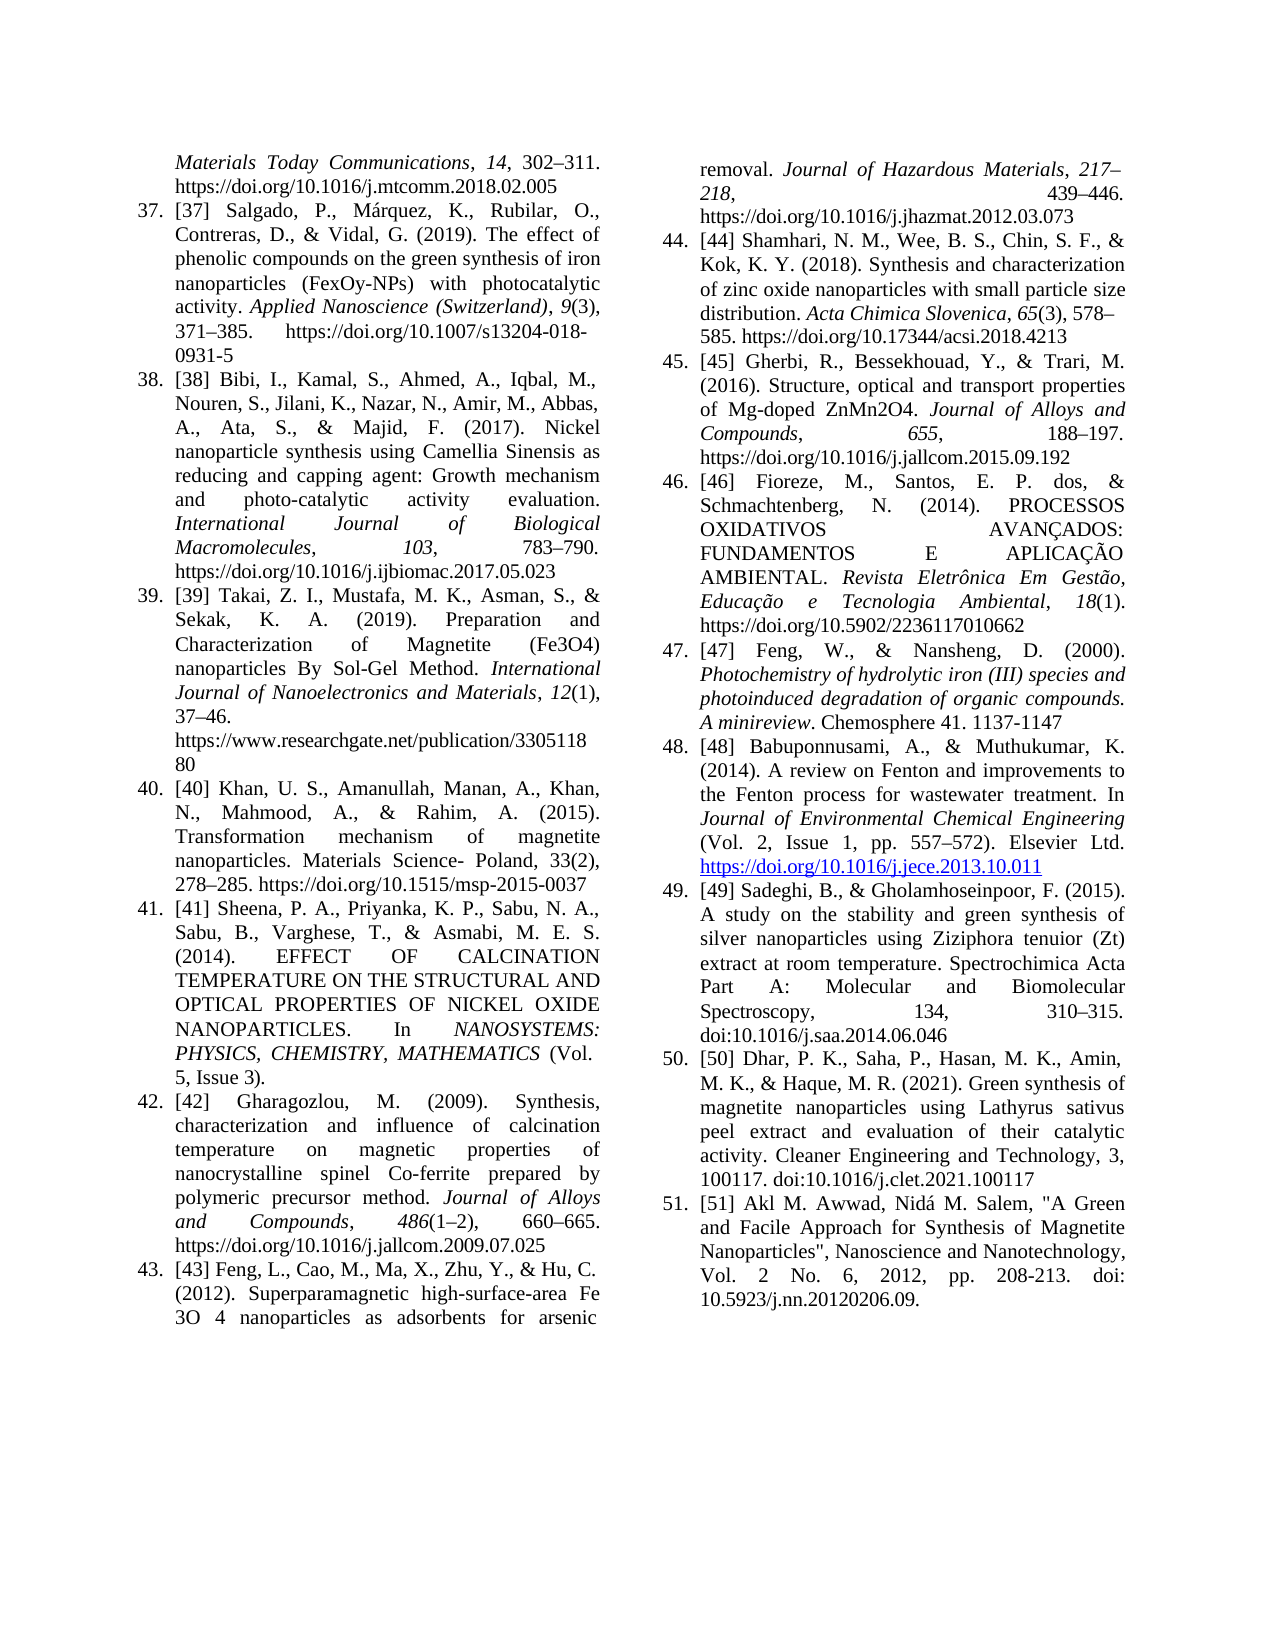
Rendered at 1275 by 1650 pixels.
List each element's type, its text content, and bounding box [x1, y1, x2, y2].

list [49] Sadeghi, B., & Gholamhoseinpoor, F. (2015). A study on the stability and green synthesis of silver nanoparticles using Ziziphora tenuior (Zt) extract at room temperature. Spectrochimica Acta Part A: Molecular and Biomolecular Spectroscopy, 134, 310–315. doi:10.1016/j.saa.2014.06.046 [662, 878, 1126, 1047]
list [44] Shamhari, N. M., Wee, B. S., Chin, S. F., & Kok, K. Y. (2018). Synthesis and characterization of zinc oxide nanoparticles with small particle size distribution. Acta Chimica Slovenica, 65(3), 578– [662, 228, 1126, 324]
text 0931-5 [175, 343, 604, 367]
text 5, Issue 3). [175, 1064, 604, 1089]
list [39] Takai, Z. I., Mustafa, M. K., Asman, S., & Sekak, K. A. (2019). Preparation and Characterization of Magnetite (Fe3O4) nanoparticles By Sol-Gel Method. International Journal of Nanoelectronics and Materials, 12(1), 37–46. [137, 583, 601, 728]
list [43] Feng, L., Cao, M., Ma, X., Zhu, Y., & Hu, C. [137, 1257, 604, 1281]
list [45] Gherbi, R., Bessekhouad, Y., & Trari, M. (2016). Structure, optical and transport properties of Mg-doped ZnMn2O4. Journal of Alloys and Compounds, 655, 188–197. https://doi.org/10.1016/j.jallcom.2015.09.192 [662, 349, 1126, 469]
text https://www.researchgate.net/publication/3305118 80 [175, 728, 604, 776]
text https://doi.org/10.1016/j.jhazmat.2012.03.073 [700, 204, 1162, 228]
list [37] Salgado, P., Márquez, K., Rubilar, O., Contreras, D., & Vidal, G. (2019). The effect of phenolic compounds on the green synthesis of iron nanoparticles (FexOy-NPs) with photocatalytic activity. Applied Nanoscience (Switzerland), 9(3), 371–385. https://doi.org/10.1007/s13204-018- [137, 198, 601, 343]
text 585. https://doi.org/10.17344/acsi.2018.4213 [700, 325, 1162, 349]
text removal. Journal of Hazardous Materials, 217– 218, 439–446. [700, 156, 1126, 204]
list [40] Khan, U. S., Amanullah, Manan, A., Khan, N., Mahmood, A., & Rahim, A. (2015). Transformation mechanism of magnetite nanoparticles. Materials Science- Poland, 33(2), 278–285. https://doi.org/10.1515/msp-2015-0037 [137, 776, 600, 896]
list [51] Akl M. Awwad, Nidá M. Salem, "A Green and Facile Approach for Synthesis of Magnetite Nanoparticles", Nanoscience and Nanotechnology, Vol. 2 No. 6, 2012, pp. 208-213. doi: 10.5923/j.nn.20120206.09. [662, 1191, 1126, 1311]
list [38] Bibi, I., Kamal, S., Ahmed, A., Iqbal, M., [137, 367, 604, 391]
text Nouren, S., Jilani, K., Nazar, N., Amir, M., Abbas, [175, 391, 604, 415]
text M. K., & Haque, M. R. (2021). Green synthesis of magnetite nanoparticles using Lathyrus sativus peel extract and evaluation of their catalytic activity. Cleaner Engineering and Technology, 3, 100117. doi:10.1016/j.clet.2021.100117 [700, 1071, 1125, 1191]
list [47] Feng, W., & Nansheng, D. (2000). Photochemistry of hydrolytic iron (III) species and photoinduced degradation of organic compounds. A minireview. Chemosphere 41. 1137-1147 [662, 637, 1126, 734]
text AMBIENTAL. Revista Eletrônica Em Gestão, Educação e Tecnologia Ambiental, 18(1). https://doi.org/10.5902/2236117010662 [700, 565, 1126, 637]
text (2012). Superparamagnetic high-surface-area Fe 3O 4 nanoparticles as adsorbents for arsenic [175, 1281, 601, 1329]
list [41] Sheena, P. A., Priyanka, K. P., Sabu, N. A., Sabu, B., Varghese, T., & Asmabi, M. E. S. (2014). EFFECT OF CALCINATION TEMPERATURE ON THE STRUCTURAL AND OPTICAL PROPERTIES OF NICKEL OXIDE NANOPARTICLES. In NANOSYSTEMS: PHYSICS, CHEMISTRY, MATHEMATICS (Vol. [137, 896, 600, 1064]
text A., Ata, S., & Majid, F. (2017). Nickel nanoparticle synthesis using Camellia Sinensis as reducing and capping agent: Growth mechanism and photo-catalytic activity evaluation. International Journal of Biological Macromolecules, 103, 783–790. https://doi.org/10.1016/j.ijbiomac.2017.05.023 [175, 415, 601, 583]
list [42] Gharagozlou, M. (2009). Synthesis, characterization and influence of calcination temperature on magnetic properties of nanocrystalline spinel Co-ferrite prepared by polymeric precursor method. Journal of Alloys and Compounds, 486(1–2), 660–665. https://doi.org/10.1016/j.jallcom.2009.07.025 [137, 1089, 601, 1257]
list [46] Fioreze, M., Santos, E. P. dos, & Schmachtenberg, N. (2014). PROCESSOS OXIDATIVOS AVANÇADOS: FUNDAMENTOS E APLICAÇÃO [662, 469, 1125, 565]
text Materials Today Communications, 14, 302–311. https://doi.org/10.1016/j.mtcomm.2018.02.005 [175, 150, 601, 198]
list [50] Dhar, P. K., Saha, P., Hasan, M. K., Amin, [662, 1047, 1162, 1071]
list [48] Babuponnusami, A., & Muthukumar, K. (2014). A review on Fenton and improvements to the Fenton process for wastewater treatment. In Journal of Environmental Chemical Engineering (Vol. 2, Issue 1, pp. 557–572). Elsevier Ltd. https://doi.org/10.1016/j.jece.2013.10.011 [662, 734, 1125, 878]
